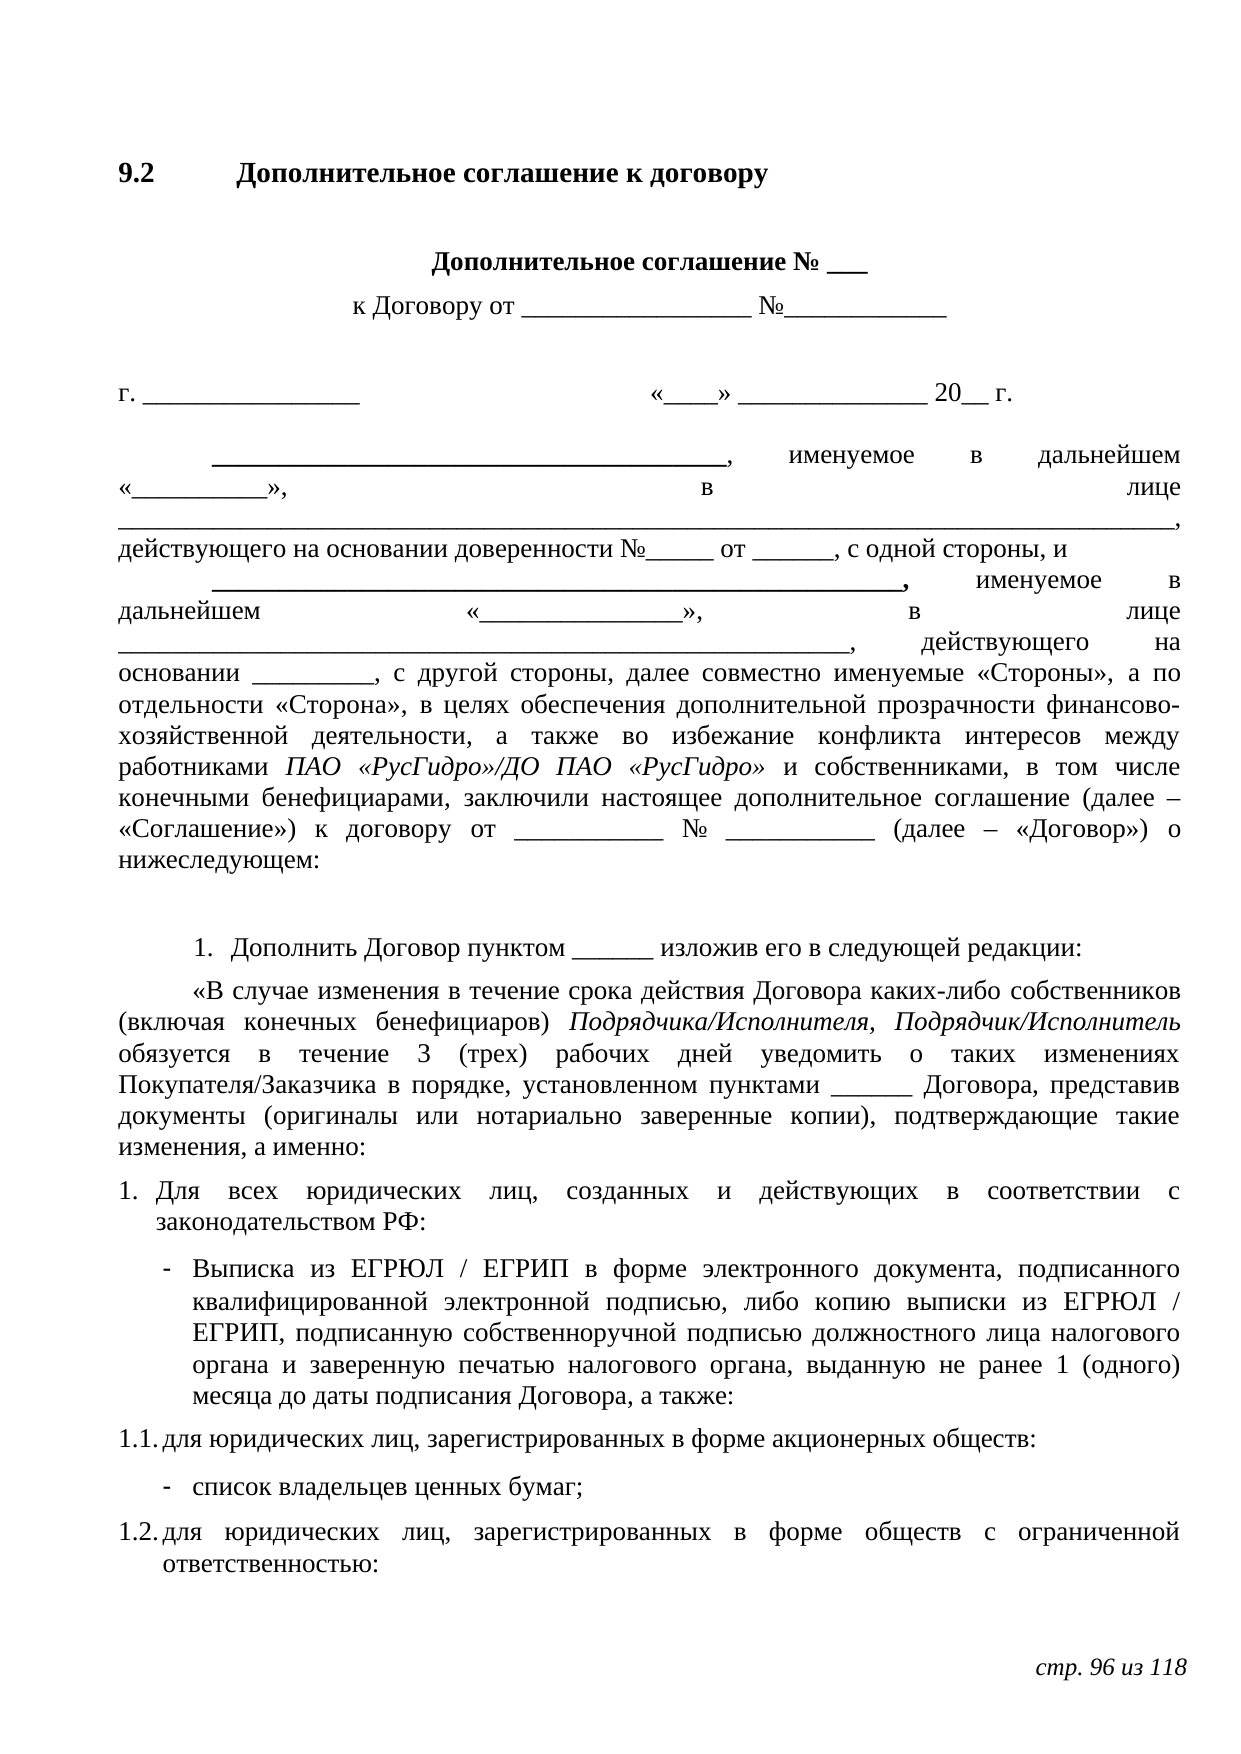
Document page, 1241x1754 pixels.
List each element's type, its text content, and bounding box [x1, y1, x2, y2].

subtitle Дополнительное соглашение к договору [118, 156, 1181, 189]
list для юридических лиц, зарегистрированных в форме акционерных обществ: [118, 1422, 1181, 1454]
text ___________________________________________________, именуемое в дальнейшем «_______________», в лице ______________________________________________________, действующего на основании _________, с другой стороны, далее совместно именуемые «Стороны», а по отдельности «Сторона», в целях обеспечения дополнительной прозрачности финансово-хозяйственной деятельности, а также во избежание конфликта интересов между работниками ПАО «РусГидро»/ДО ПАО «РусГидро» и собственниками, в том числе конечными бенефициарами, заключили настоящее дополнительное соглашение (далее – «Соглашение») к договору от ___________ № ___________ (далее – «Договор») о нижеследующем: [118, 563, 1181, 874]
list список владельцев ценных бумаг; [162, 1466, 1181, 1503]
text г. ________________ «____» ______________ 20__ г. [118, 376, 1181, 407]
text «В случае изменения в течение срока действия Договора каких-либо собственников (включая конечных бенефициаров) Подрядчика/Исполнителя, Подрядчик/Исполнитель обязуется в течение 3 (трех) рабочих дней уведомить о таких изменениях Покупателя/Заказчика в порядке, установленном пунктами ______ Договора, представив документы (оригиналы или нотариально заверенные копии), подтверждающие такие изменения, а именно: [118, 974, 1181, 1161]
text Дополнительное соглашение № ___ [118, 245, 1181, 276]
text к Договору от _________________ №____________ [118, 289, 1181, 320]
list Для всех юридических лиц, созданных и действующих в соответствии с законодательством РФ: [118, 1174, 1181, 1236]
list Дополнить Договор пунктом ______ изложив его в следующей редакции: [193, 931, 1181, 962]
list для юридических лиц, зарегистрированных в форме обществ с ограниченной ответственностью: [118, 1516, 1181, 1578]
text ______________________________________, именуемое в дальнейшем «__________», в лице ______________________________________________________________________________, действующего на основании доверенности №_____ от ______, с одной стороны, и [118, 438, 1181, 563]
list Выписка из ЕГРЮЛ / ЕГРИП в форме электронного документа, подписанного квалифицированной электронной подписью, либо копию выписки из ЕГРЮЛ / ЕГРИП, подписанную собственноручной подписью должностного лица налогового органа и заверенную печатью налогового органа, выданную не ранее 1 (одного) месяца до даты подписания Договора, а также: [162, 1248, 1181, 1410]
